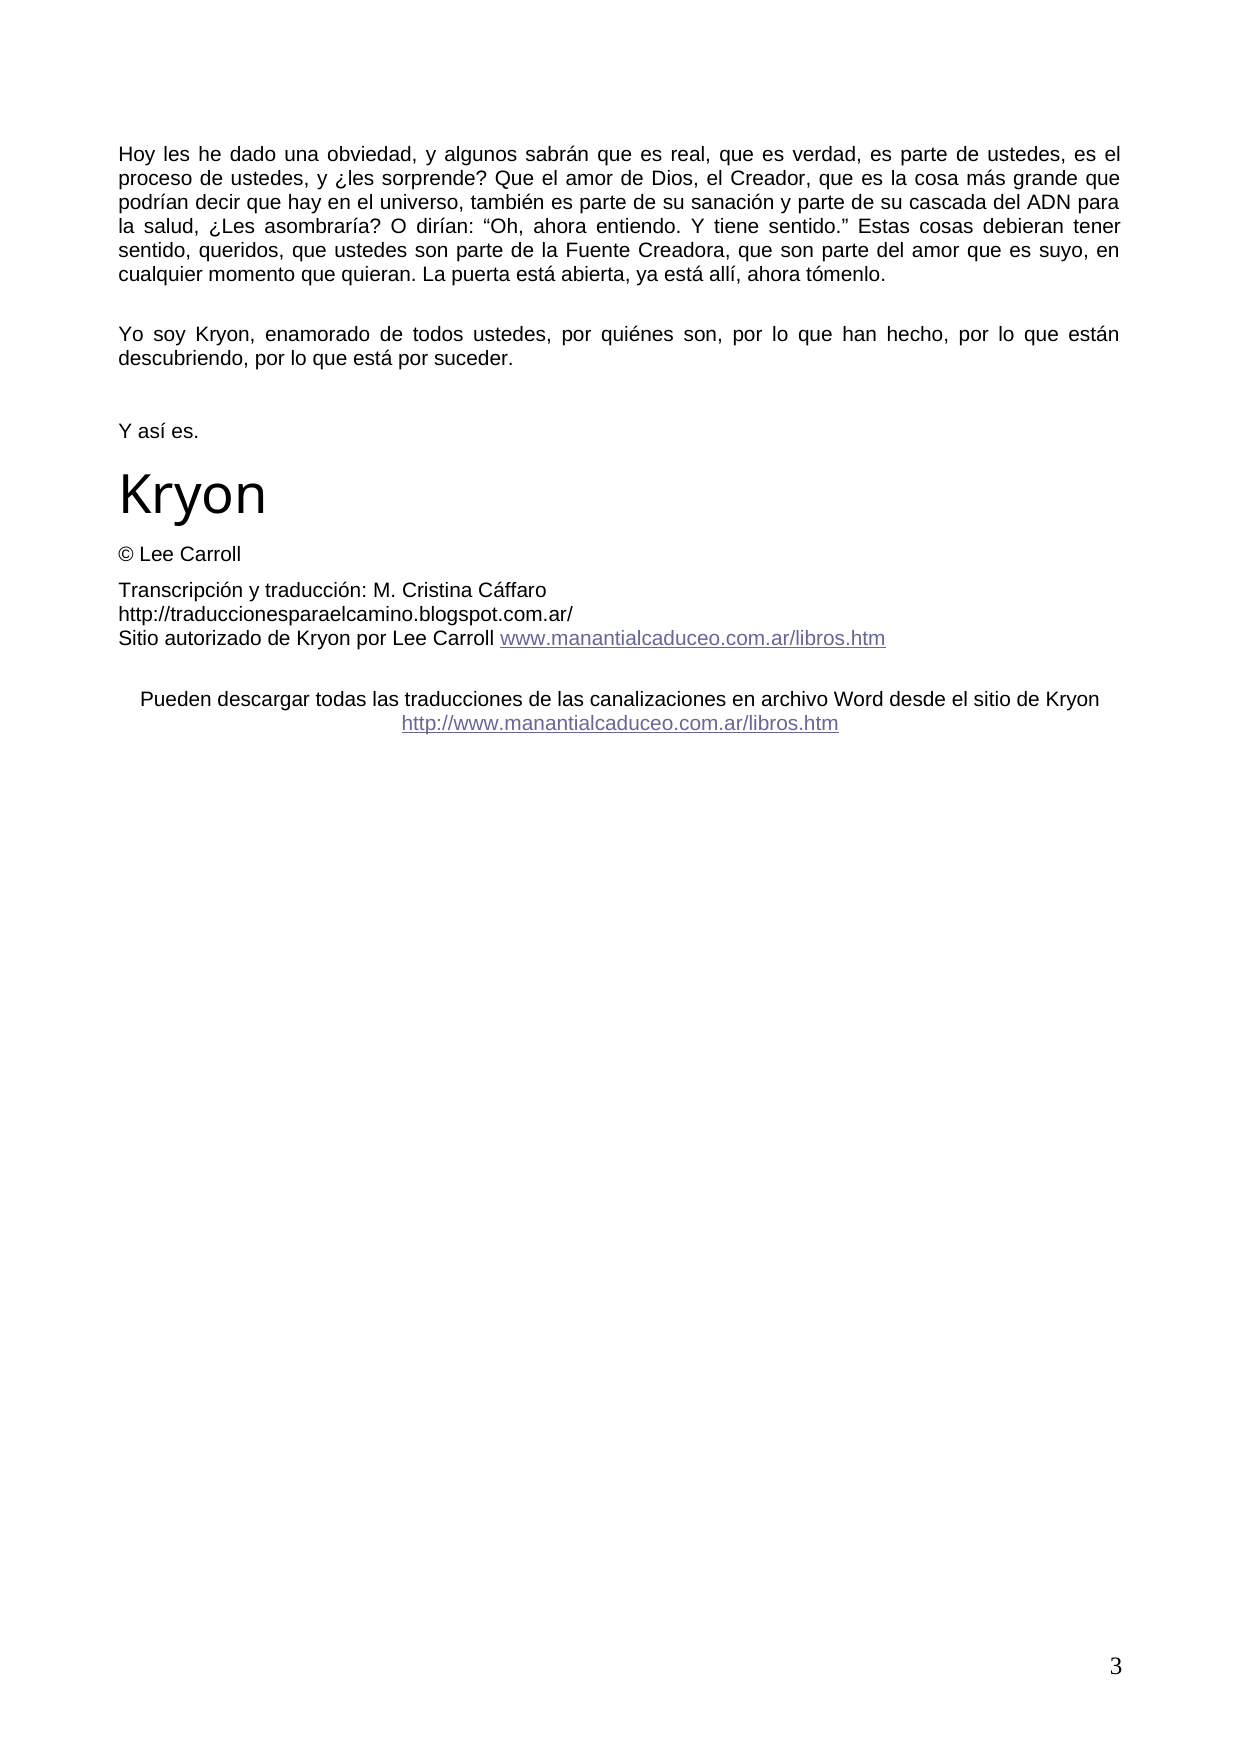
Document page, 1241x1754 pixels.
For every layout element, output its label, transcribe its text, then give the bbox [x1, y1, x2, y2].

text Yo soy Kryon, enamorado de todos ustedes, por quiénes son, por lo que han hecho, por lo que están descubriendo, por lo que está por suceder. [118, 298, 1122, 370]
text Kryon [118, 456, 1122, 529]
text Hoy les he dado una obviedad, y algunos sabrán que es real, que es verdad, es parte de ustedes, es el proceso de ustedes, y ¿les sorprende? Que el amor de Dios, el Creador, que es la cosa más grande que podrían decir que hay en el universo, también es parte de su sanación y parte de su cascada del ADN para la salud, ¿Les asombraría? O dirían: “Oh, ahora entiendo. Y tiene sentido.” Estas cosas debieran tener sentido, queridos, que ustedes son parte de la Fuente Creadora, que son parte del amor que es suyo, en cualquier momento que quieran. La puerta está abierta, ya está allí, ahora tómenlo. [118, 118, 1122, 286]
text © Lee Carroll [118, 542, 1122, 566]
text Y así es. [118, 419, 1122, 443]
text Pueden descargar todas las traducciones de las canalizaciones en archivo Word desde el sitio de Kryon http://www.manantialcaduceo.com.ar/libros.htm [118, 687, 1122, 734]
text Transcripción y traducción: M. Cristina Cáffaro http://traduccionesparaelcamino.blogspot.com.ar/ Sitio autorizado de Kryon por Lee Carroll www.manantialcaduceo.com.ar/libros.htm [118, 578, 1122, 650]
